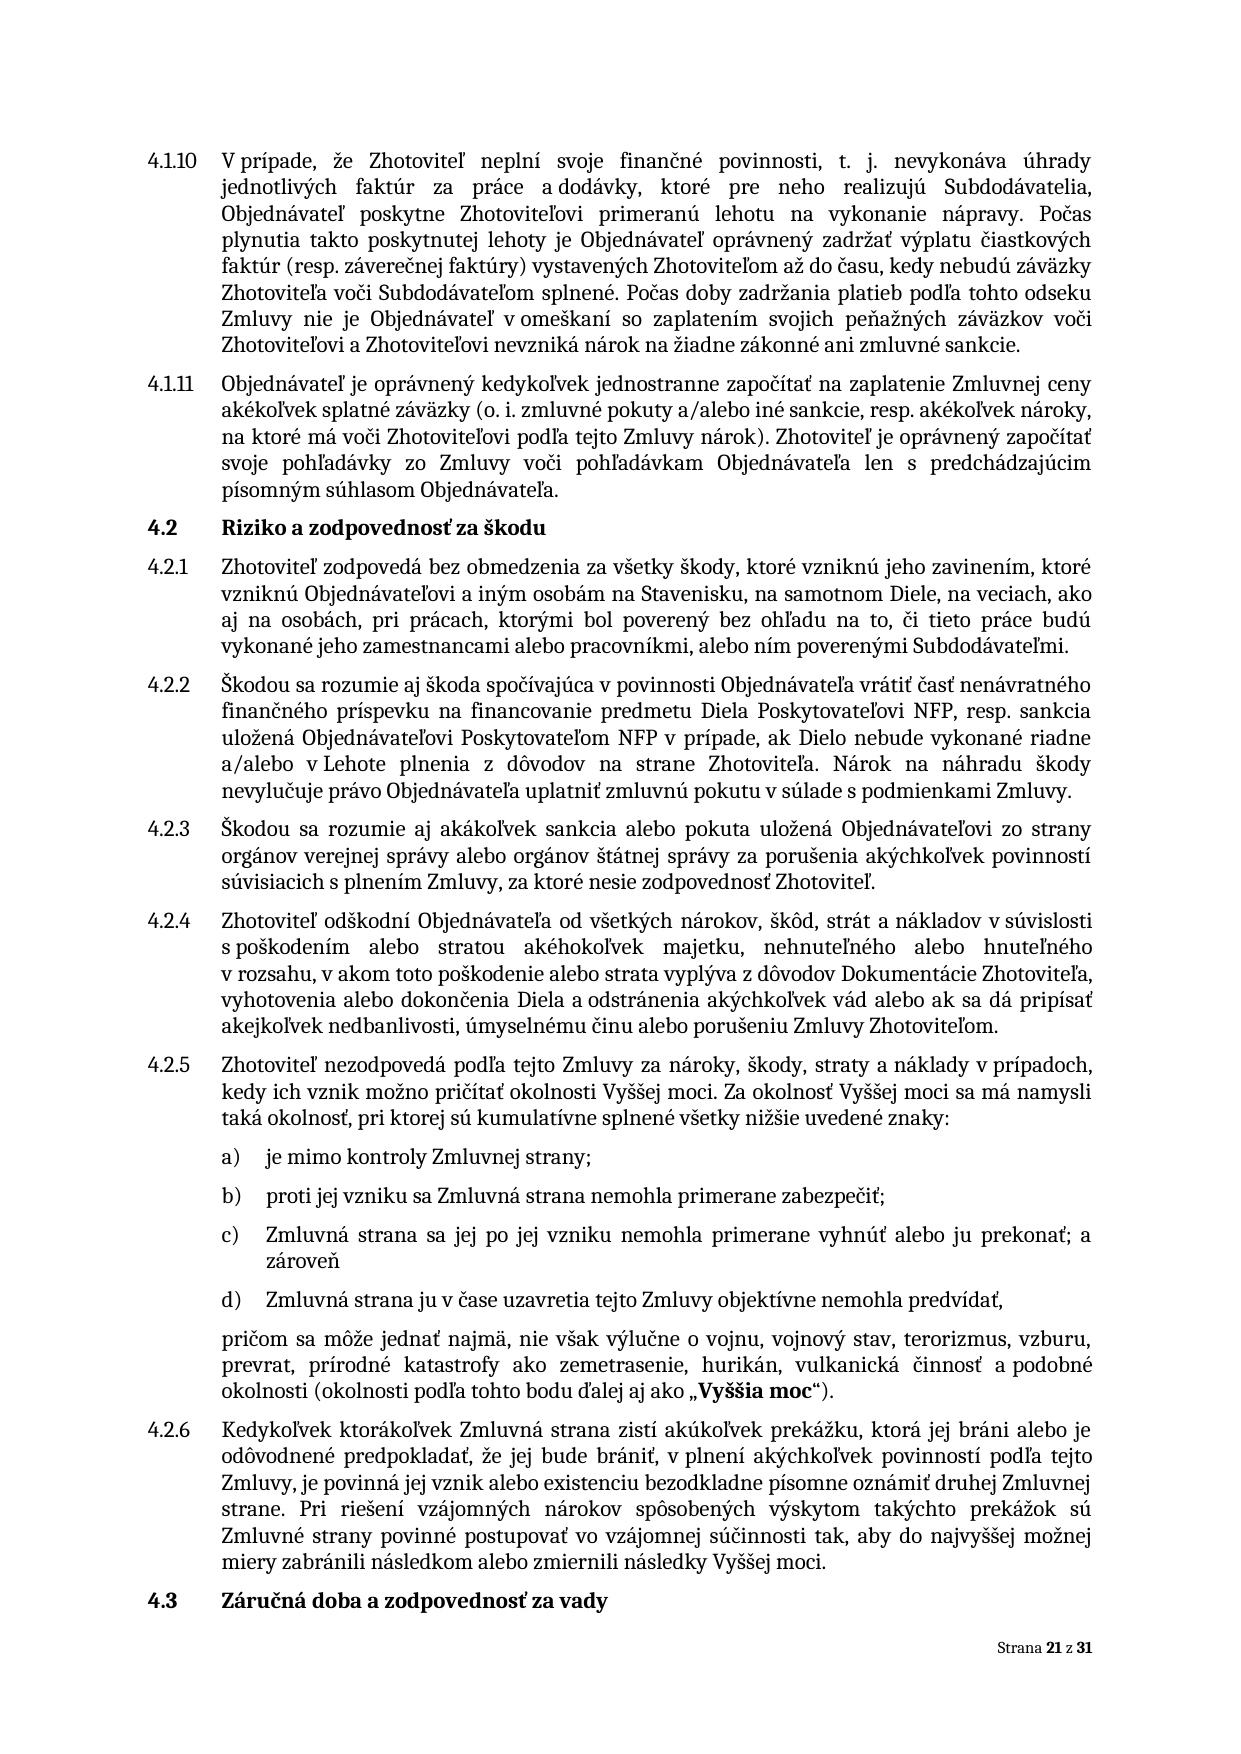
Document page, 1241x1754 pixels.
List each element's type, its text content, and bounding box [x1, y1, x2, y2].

list Riziko a zodpovednosť za škodu [148, 515, 1093, 542]
list Zmluvná strana sa jej po jej vzniku nemohla primerane vyhnúť alebo ju prekonať; a zároveň [221, 1221, 1093, 1274]
list Zhotoviteľ nezodpovedá podľa tejto Zmluvy za nároky, škody, straty a náklady v prípadoch, kedy ich vznik možno pričítať okolnosti Vyššej moci. Za okolnosť Vyššej moci sa má namysli taká okolnosť, pri ktorej sú kumulatívne splnené všetky nižšie uvedené znaky: [148, 1052, 1093, 1131]
list V prípade, že Zhotoviteľ neplní svoje finančné povinnosti, t. j. nevykonáva úhrady jednotlivých faktúr za práce a dodávky, ktoré pre neho realizujú Subdodávatelia, Objednávateľ poskytne Zhotoviteľovi primeranú lehotu na vykonanie nápravy. Počas plynutia takto poskytnutej lehoty je Objednávateľ oprávnený zadržať výplatu čiastkových faktúr (resp. záverečnej faktúry) vystavených Zhotoviteľom až do času, kedy nebudú záväzky Zhotoviteľa voči Subdodávateľom splnené. Počas doby zadržania platieb podľa tohto odseku Zmluvy nie je Objednávateľ v omeškaní so zaplatením svojich peňažných záväzkov voči Zhotoviteľovi a Zhotoviteľovi nevzniká nárok na žiadne zákonné ani zmluvné sankcie. [148, 148, 1093, 358]
list Škodou sa rozumie aj akákoľvek sankcia alebo pokuta uložená Objednávateľovi zo strany orgánov verejnej správy alebo orgánov štátnej správy za porušenia akýchkoľvek povinností súvisiacich s plnením Zmluvy, za ktoré nesie zodpovednosť Zhotoviteľ. [148, 816, 1093, 895]
list Kedykoľvek ktorákoľvek Zmluvná strana zistí akúkoľvek prekážku, ktorá jej bráni alebo je odôvodnené predpokladať, že jej bude brániť, v plnení akýchkoľvek povinností podľa tejto Zmluvy, je povinná jej vznik alebo existenciu bezodkladne písomne oznámiť druhej Zmluvnej strane. Pri riešení vzájomných nárokov spôsobených výskytom takýchto prekážok sú Zmluvné strany povinné postupovať vo vzájomnej súčinnosti tak, aby do najvyššej možnej miery zabránili následkom alebo zmiernili následky Vyššej moci. [148, 1417, 1093, 1575]
list Objednávateľ je oprávnený kedykoľvek jednostranne započítať na zaplatenie Zmluvnej ceny akékoľvek splatné záväzky (o. i. zmluvné pokuty a/alebo iné sankcie, resp. akékoľvek nároky, na ktoré má voči Zhotoviteľovi podľa tejto Zmluvy nárok). Zhotoviteľ je oprávnený započítať svoje pohľadávky zo Zmluvy voči pohľadávkam Objednávateľa len s predchádzajúcim písomným súhlasom Objednávateľa. [148, 371, 1093, 503]
list Zmluvná strana ju v čase uzavretia tejto Zmluvy objektívne nemohla predvídať, [221, 1287, 1093, 1313]
list je mimo kontroly Zmluvnej strany; [221, 1144, 1093, 1170]
list Zhotoviteľ zodpovedá bez obmedzenia za všetky škody, ktoré vzniknú jeho zavinením, ktoré vzniknú Objednávateľovi a iným osobám na Stavenisku, na samotnom Diele, na veciach, ako aj na osobách, pri prácach, ktorými bol poverený bez ohľadu na to, či tieto práce budú vykonané jeho zamestnancami alebo pracovníkmi, alebo ním poverenými Subdodávateľmi. [148, 554, 1093, 659]
list Záručná doba a zodpovednosť za vady [148, 1588, 1093, 1614]
list proti jej vzniku sa Zmluvná strana nemohla primerane zabezpečiť; [221, 1182, 1093, 1209]
text pričom sa môže jednať najmä, nie však výlučne o vojnu, vojnový stav, terorizmus, vzburu, prevrat, prírodné katastrofy ako zemetrasenie, hurikán, vulkanická činnosť a podobné okolnosti (okolnosti podľa tohto bodu ďalej aj ako „Vyššia moc“). [221, 1325, 1093, 1404]
list Škodou sa rozumie aj škoda spočívajúca v povinnosti Objednávateľa vrátiť časť nenávratného finančného príspevku na financovanie predmetu Diela Poskytovateľovi NFP, resp. sankcia uložená Objednávateľovi Poskytovateľom NFP v prípade, ak Dielo nebude vykonané riadne a/alebo v Lehote plnenia z dôvodov na strane Zhotoviteľa. Nárok na náhradu škody nevylučuje právo Objednávateľa uplatniť zmluvnú pokutu v súlade s podmienkami Zmluvy. [148, 672, 1093, 804]
list Zhotoviteľ odškodní Objednávateľa od všetkých nárokov, škôd, strát a nákladov v súvislosti s poškodením alebo stratou akéhokoľvek majetku, nehnuteľného alebo hnuteľného v rozsahu, v akom toto poškodenie alebo strata vyplýva z dôvodov Dokumentácie Zhotoviteľa, vyhotovenia alebo dokončenia Diela a odstránenia akýchkoľvek vád alebo ak sa dá pripísať akejkoľvek nedbanlivosti, úmyselnému činu alebo porušeniu Zmluvy Zhotoviteľom. [148, 908, 1093, 1039]
